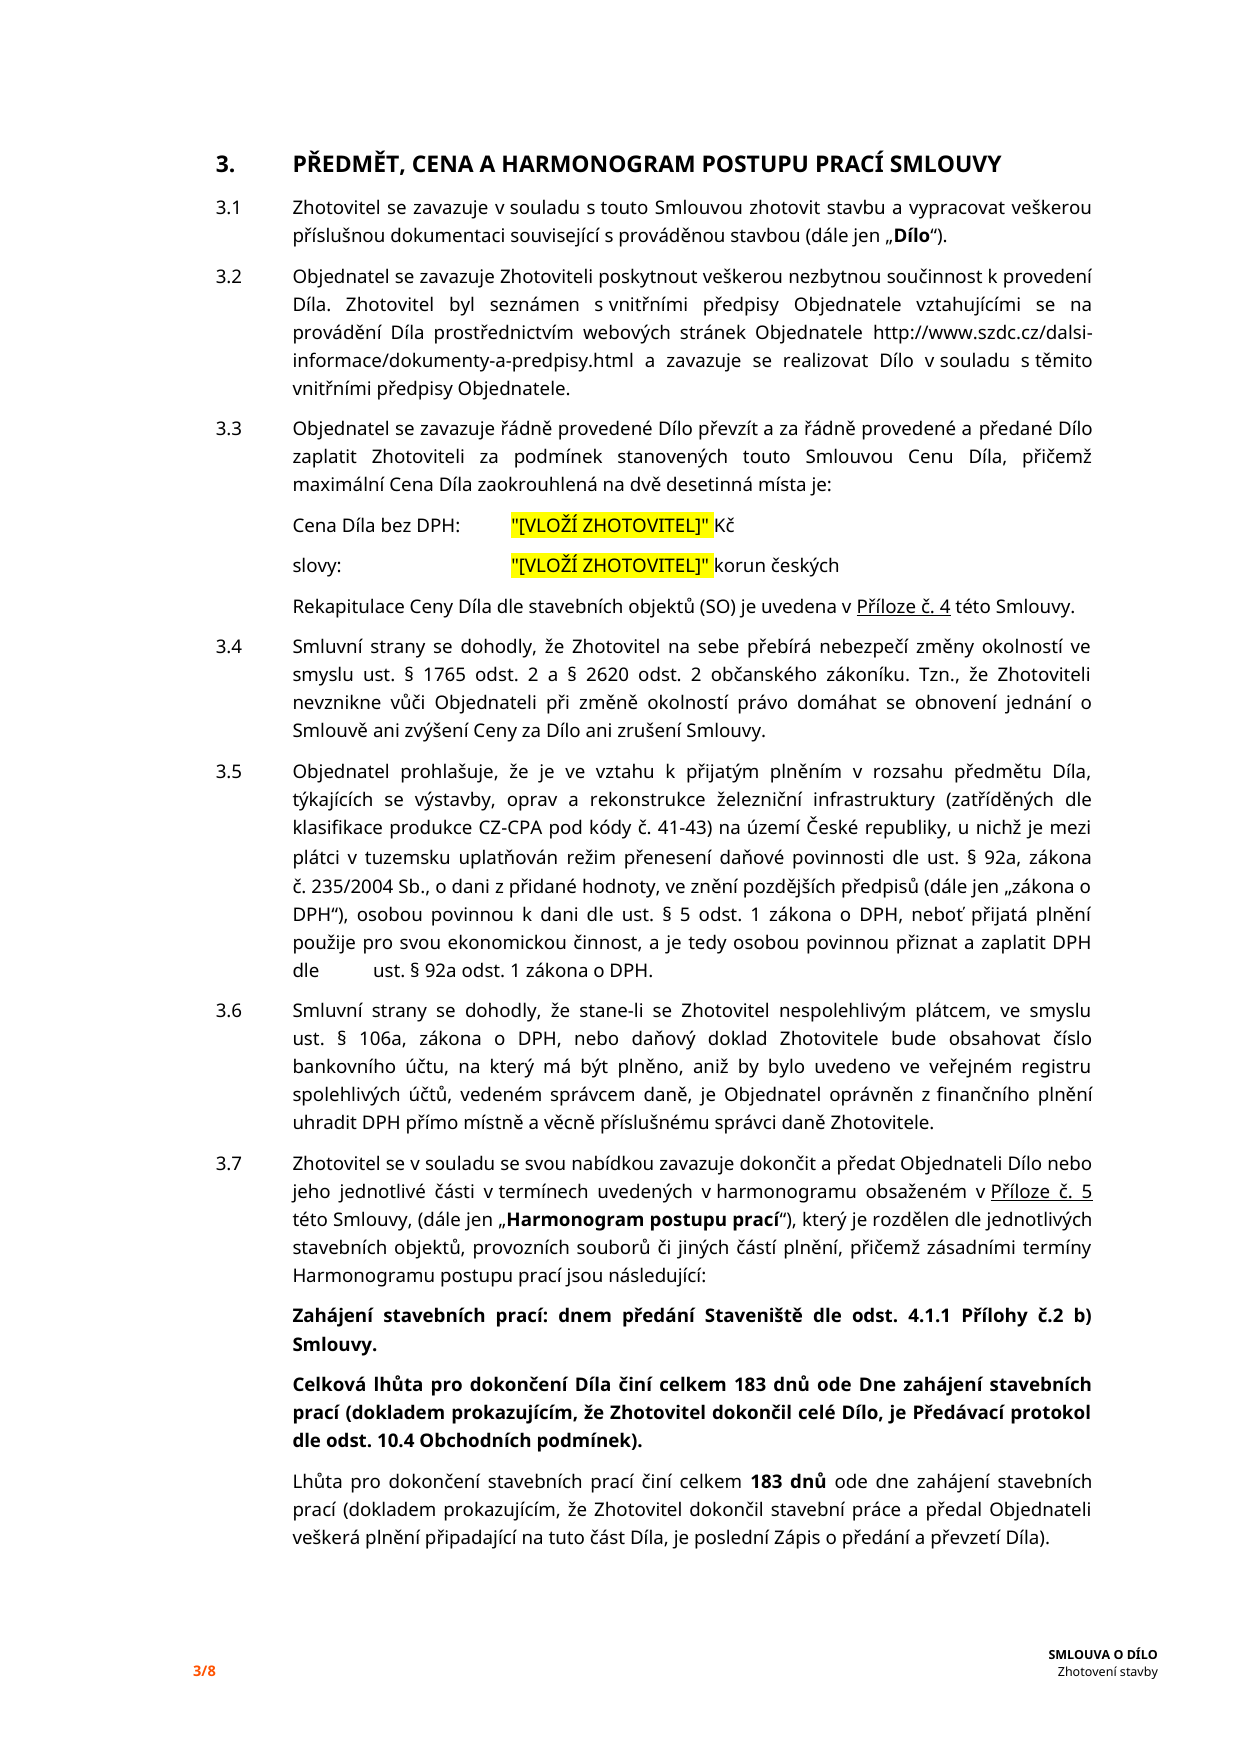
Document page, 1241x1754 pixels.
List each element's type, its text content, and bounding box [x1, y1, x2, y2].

text Smluvní strany se dohodly, že Zhotovitel na sebe přebírá nebezpečí změny okolností ve smyslu ust. § 1765 odst. 2 a § 2620 odst. 2 občanského zákoníku. Tzn., že Zhotoviteli nevznikne vůči Objednateli při změně okolností právo domáhat se obnovení jednání o Smlouvě ani zvýšení Ceny za Dílo ani zrušení Smlouvy. [216, 634, 1093, 743]
text Zahájení stavebních prací: dnem předání Staveniště dle odst. 4.1.1 Přílohy č.2 b) Smlouvy. [292, 1303, 1093, 1356]
text Celková lhůta pro dokončení Díla činí celkem 183 dnů ode Dne zahájení stavebních prací (dokladem prokazujícím, že Zhotovitel dokončil celé Dílo, je Předávací protokol dle odst. 10.4 Obchodních podmínek). [292, 1371, 1093, 1453]
text Smluvní strany se dohodly, že stane-li se Zhotovitel nespolehlivým plátcem, ve smyslu ust. § 106a, zákona o DPH, nebo daňový doklad Zhotovitele bude obsahovat číslo bankovního účtu, na který má být plněno, aniž by bylo uvedeno ve veřejném registru spolehlivých účtů, vedeném správcem daně, je Objednatel oprávněn z finančního plnění uhradit DPH přímo místně a věcně příslušnému správci daně Zhotovitele. [216, 998, 1093, 1135]
text Rekapitulace Ceny Díla dle stavebních objektů (SO) je uvedena v Příloze č. 4 této Smlouvy. [292, 593, 1093, 619]
text Cena Díla bez DPH: Kč [292, 512, 511, 538]
text slovy: korun českých [292, 553, 511, 578]
text Lhůta pro dokončení stavebních prací činí celkem 183 dnů ode dne zahájení stavebních prací (dokladem prokazujícím, že Zhotovitel dokončil stavební práce a předal Objednateli veškerá plnění připadající na tuto část Díla, je poslední Zápis o předání a převzetí Díla). [292, 1468, 1093, 1549]
text PŘEDMĚT, CENA A HARMONOGRAM POSTUPU PRACÍ SMLOUVY [216, 147, 1093, 179]
text slovy: korun českých [714, 553, 1093, 578]
text Objednatel se zavazuje řádně provedené Dílo převzít a za řádně provedené a předané Dílo zaplatit Zhotoviteli za podmínek stanovených touto Smlouvou Cenu Díla, přičemž maximální Cena Díla zaokrouhlená na dvě desetinná místa je: [216, 416, 1093, 497]
text Zhotovitel se v souladu se svou nabídkou zavazuje dokončit a předat Objednateli Dílo nebo jeho jednotlivé části v termínech uvedených v harmonogramu obsaženém v Příloze č. 5 této Smlouvy, (dále jen „Harmonogram postupu prací“), který je rozdělen dle jednotlivých stavebních objektů, provozních souborů či jiných částí plnění, přičemž zásadními termíny Harmonogramu postupu prací jsou následující: [216, 1150, 1093, 1288]
text Zhotovitel se zavazuje v souladu s touto Smlouvou zhotovit stavbu a vypracovat veškerou příslušnou dokumentaci související s prováděnou stavbou (dále jen „Dílo“). [216, 194, 1093, 248]
text Objednatel se zavazuje Zhotoviteli poskytnout veškerou nezbytnou součinnost k provedení Díla. Zhotovitel byl seznámen s vnitřními předpisy Objednatele vztahujícími se na provádění Díla prostřednictvím webových stránek Objednatele http://www.szdc.cz/dalsi-informace/dokumenty-a-predpisy.html a zavazuje se realizovat Dílo v souladu s těmito vnitřními předpisy Objednatele. [216, 263, 1093, 401]
text Objednatel prohlašuje, že je ve vztahu k přijatým plněním v rozsahu předmětu Díla, týkajících se výstavby, oprav a rekonstrukce železniční infrastruktury (zatříděných dle klasifikace produkce CZ-CPA pod kódy č. 41-43) na území České republiky, u nichž je mezi plátci v tuzemsku uplatňován režim přenesení daňové povinnosti dle ust. § 92a, zákona č. 235/2004 Sb., o dani z přidané hodnoty, ve znění pozdějších předpisů (dále jen „zákona o DPH“), osobou povinnou k dani dle ust. § 5 odst. 1 zákona o DPH, neboť přijatá plnění použije pro svou ekonomickou činnost, a je tedy osobou povinnou přiznat a zaplatit DPH dle ust. § 92a odst. 1 zákona o DPH. [216, 758, 1093, 983]
text Cena Díla bez DPH: Kč [714, 512, 1093, 538]
